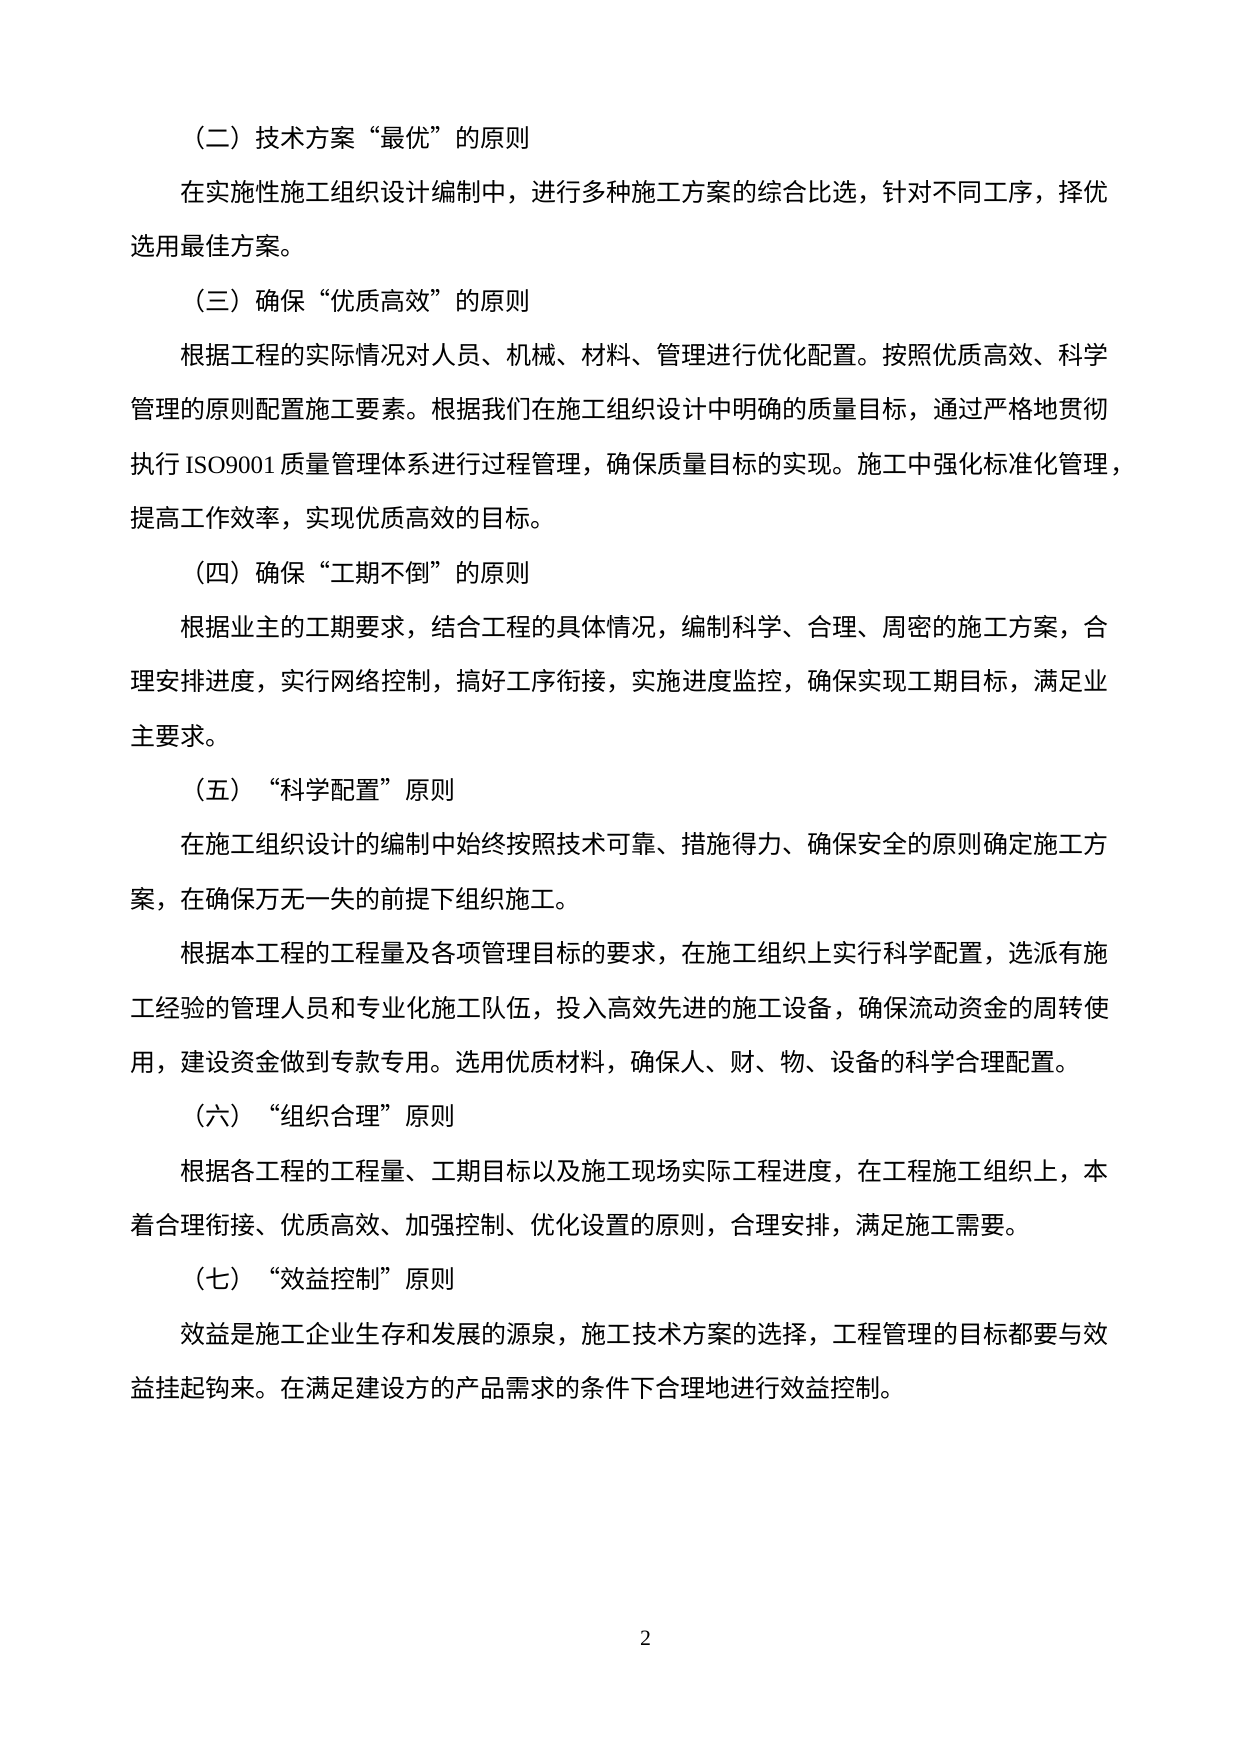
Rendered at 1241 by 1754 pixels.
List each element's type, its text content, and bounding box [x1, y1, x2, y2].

text 在施工组织设计的编制中始终按照技术可靠、措施得力、确保安全的原则确定施工方案，在确保万无一失的前提下组织施工。 [130, 825, 1110, 916]
text 根据业主的工期要求，结合工程的具体情况，编制科学、合理、周密的施工方案，合理安排进度，实行网络控制，搞好工序衔接，实施进度监控，确保实现工期目标，满足业主要求。 [130, 607, 1110, 752]
text 在实施性施工组织设计编制中，进行多种施工方案的综合比选，针对不同工序，择优选用最佳方案。 [130, 172, 1110, 263]
text （三）确保“优质高效”的原则 [130, 281, 1110, 317]
text （二）技术方案“最优”的原则 [130, 118, 1110, 154]
text （六）“组织合理”原则 [130, 1097, 1110, 1133]
text （四）确保“工期不倒”的原则 [130, 553, 1110, 589]
text 根据各工程的工程量、工期目标以及施工现场实际工程进度，在工程施工组织上，本着合理衔接、优质高效、加强控制、优化设置的原则，合理安排，满足施工需要。 [130, 1151, 1110, 1242]
text 根据工程的实际情况对人员、机械、材料、管理进行优化配置。按照优质高效、科学管理的原则配置施工要素。根据我们在施工组织设计中明确的质量目标，通过严格地贯彻执行ISO9001质量管理体系进行过程管理，确保质量目标的实现。施工中强化标准化管理，提高工作效率，实现优质高效的目标。 [130, 336, 1110, 535]
text （五）“科学配置”原则 [130, 771, 1110, 807]
text 根据本工程的工程量及各项管理目标的要求，在施工组织上实行科学配置，选派有施工经验的管理人员和专业化施工队伍，投入高效先进的施工设备，确保流动资金的周转使用，建设资金做到专款专用。选用优质材料，确保人、财、物、设备的科学合理配置。 [130, 934, 1110, 1079]
text 效益是施工企业生存和发展的源泉，施工技术方案的选择，工程管理的目标都要与效益挂起钩来。在满足建设方的产品需求的条件下合理地进行效益控制。 [130, 1314, 1110, 1405]
text （七）“效益控制”原则 [130, 1260, 1110, 1296]
